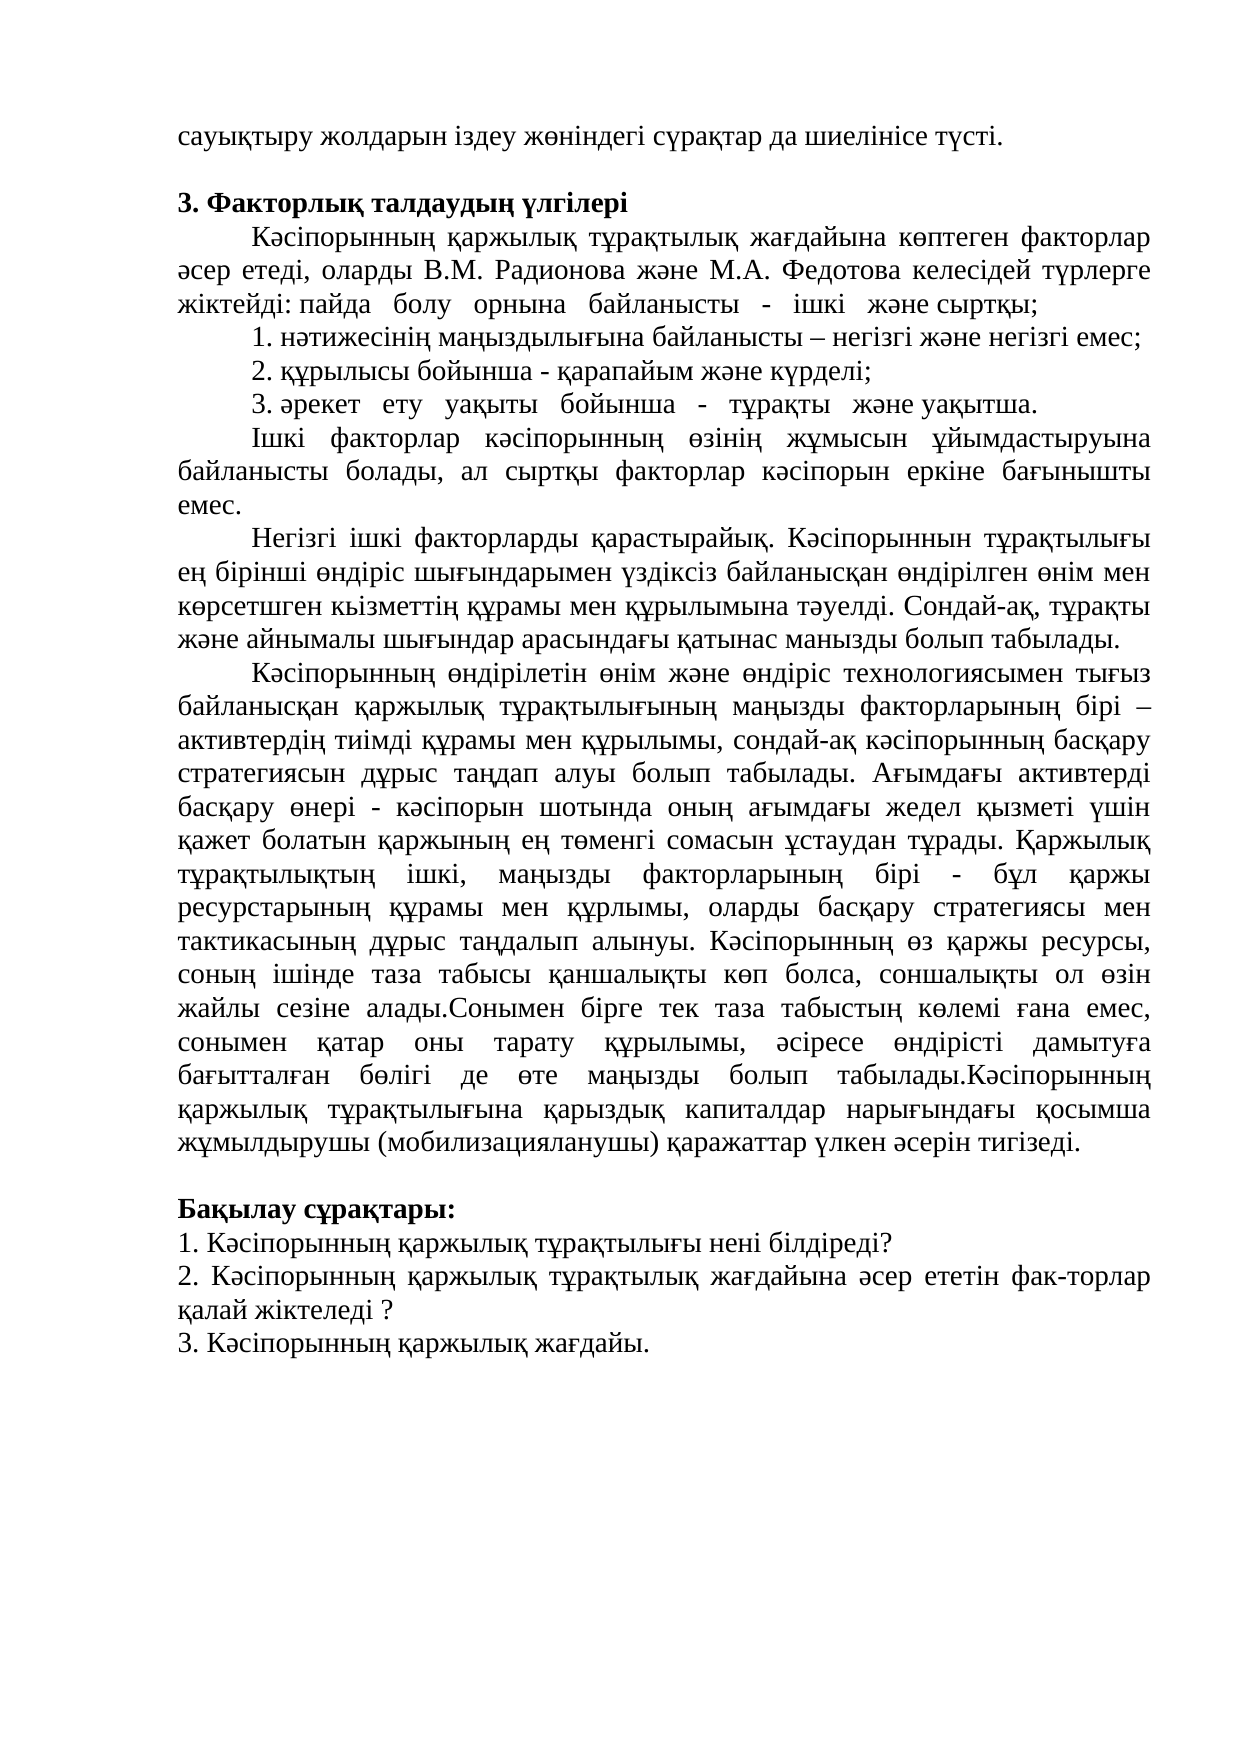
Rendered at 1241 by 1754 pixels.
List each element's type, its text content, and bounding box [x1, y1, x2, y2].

text Бақылау сұрақтары: [177, 1191, 1152, 1225]
text 1. Кәсіпорынның қаржылық тұрақтылығы нені білдіреді? [177, 1225, 1152, 1258]
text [177, 118, 1152, 152]
text Ішкі факторлар кәсіпорынның өзінің жұмысын ұйымдастыруына байланысты болады, ал сыртқы факторлар кәсіпорын еркіне бағынышты емес. [177, 420, 1152, 521]
text 3. Кәсіпорынның қаржылық жағдайы. [177, 1326, 1152, 1359]
text Негізгі ішкі факторларды қарастырайық. Кәсіпорыннын тұрақтылығы ең бірінші өндіріс шығындарымен үздіксіз байланысқан өндірілген өнім мен көрсетшген кьізметтің құрамы мен құрылымына тәуелді. Сондай-ақ, тұрақты және айнымалы шығындар арасындағы қатынас манызды болып табылады. [177, 521, 1152, 655]
text 3. әрекет ету уақыты бойынша - тұрақты және уақытша. [251, 386, 1152, 420]
text 2. құрылысы бойынша - қарапайым және күрделі; [251, 353, 1152, 386]
text Кәсіпорынның өндірілетін өнім және өндіріс технологиясымен тығыз байланысқан қаржылық тұрақтылығының маңызды факторларының бірі – активтердің тиімді құрамы мен құрылымы, сондай-ақ кәсіпорынның басқару стратегиясын дұрыс таңдап алуы болып табылады. Ағымдағы активтерді басқару өнері - кәсіпорын шотында оның ағымдағы жедел қызметі үшін қажет болатын қаржының ең төменгі сомасын ұстаудан тұрады. Қаржылық тұрақтылықтың ішкі, маңызды факторларының бірі - бұл қаржы ресурстарының құрамы мен құрлымы, оларды басқару стратегиясы мен тактикасының дұрыс таңдалып алынуы. Кәсіпорынның өз қаржы ресурсы, соның ішінде таза табысы қаншалықты көп болса, соншалықты ол өзін жайлы сезіне алады.Сонымен бірге тек таза табыстың көлемі ғана емес, сонымен қатар оны тарату құрылымы, әсіресе өндірісті дамытуға бағытталған бөлігі де өте маңызды болып табылады.Кәсіпорынның қаржылық тұрақтылығына қарыздық капиталдар нарығындағы қосымша жұмылдырушы (мобилизацияланушы) қаражаттар үлкен әсерін тигізеді. [177, 655, 1152, 1158]
text 1. нәтижесінің маңыздылығына байланысты – негізгі және негізгі емес; [251, 319, 1152, 353]
text 2. Кәсіпорынның қаржылық тұрақтылық жағдайына әсер ететін фак-торлар қалай жіктеледі ? [177, 1258, 1152, 1326]
text 3. Факторлық талдаудың үлгiлерi [177, 185, 1152, 219]
text Кәсіпорынның қаржылық тұрақтылық жағдайына көптеген факторлар әсер етеді, оларды В.М. Радионова және М.А. Федотова келесідей түрлерге жіктейді: пайда болу орнына байланысты - ішкі және сыртқы; [177, 219, 1152, 319]
